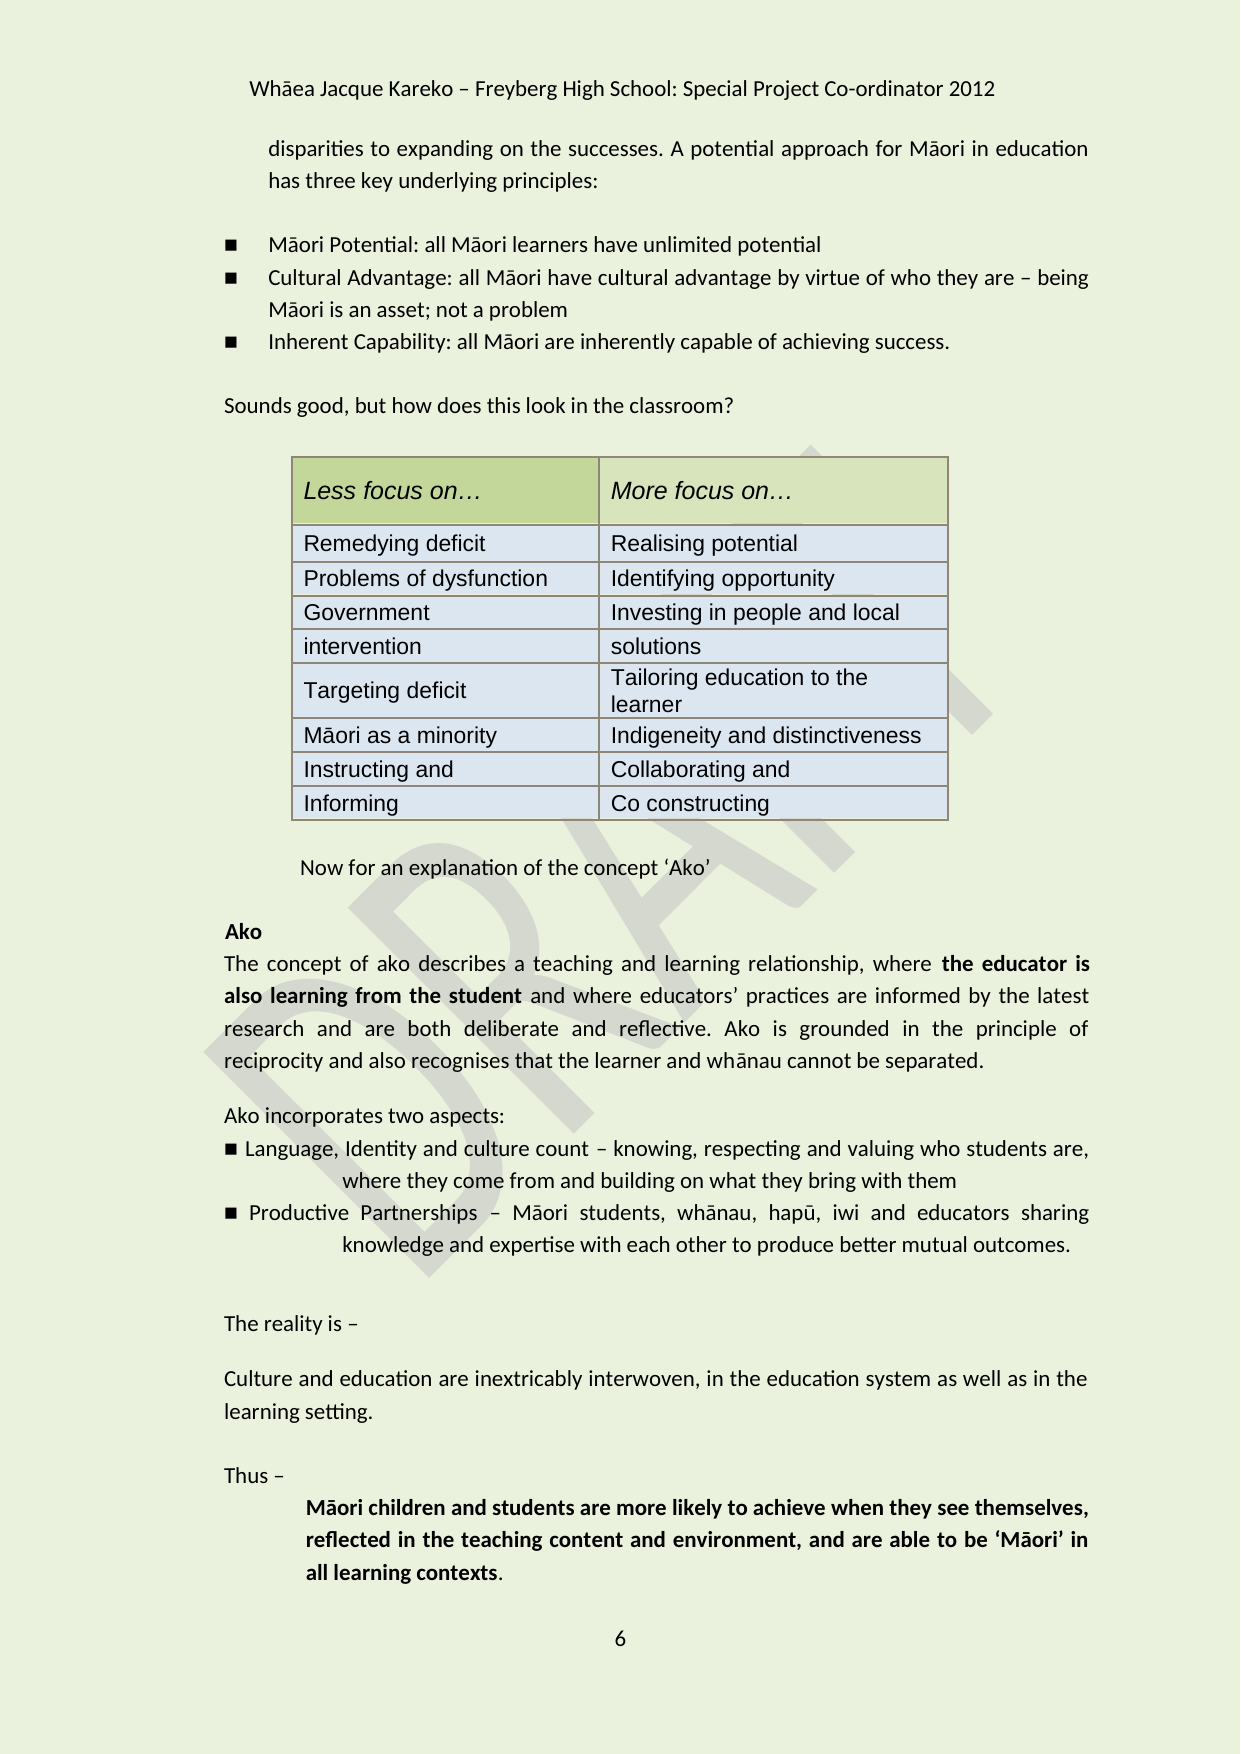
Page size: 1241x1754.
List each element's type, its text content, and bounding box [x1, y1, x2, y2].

text disparities to expanding on the successes. A potential approach for Māori in education has three key underlying principles: [268, 134, 1090, 194]
table_cell solutions [600, 630, 947, 662]
text ■ Māori Potential: all Māori learners have unlimited potential [224, 231, 1090, 258]
table_cell Identifying opportunity [600, 563, 947, 594]
table_cell intervention [293, 630, 598, 662]
text ■ Inherent Capability: all Māori are inherently capable of achieving success. [224, 327, 1090, 355]
table_cell Remedying deficit [293, 526, 598, 561]
text The reality is – [224, 1309, 1090, 1337]
text The concept of ako describes a teaching and learning relationship, where the educator is also learning from the student and where educators’ practices are informed by the latest research and are both deliberate and reflective. Ako is grounded in the principle of reciprocity and also recognises that the learner and whānau cannot be separated. [224, 949, 1090, 1074]
table_cell Indigeneity and distinctiveness [600, 719, 947, 751]
text ■ Cultural Advantage: all Māori have cultural advantage by virtue of who they are – being Māori is an asset; not a problem [224, 263, 1090, 323]
table_header Less focus on… [293, 458, 598, 523]
table_cell Investing in people and local [600, 597, 947, 628]
table_cell Problems of dysfunction [293, 563, 598, 594]
text ■ Productive Partnerships – Māori students, whānau, hapū, iwi and educators sharing knowledge and expertise with each other to produce better mutual outcomes. [224, 1198, 1090, 1258]
table_cell Collaborating and [600, 753, 947, 785]
text Culture and education are inextricably interwoven, in the education system as well as in the learning setting. [224, 1364, 1090, 1425]
table_cell Instructing and [293, 753, 598, 785]
table_cell Co constructing [600, 787, 947, 818]
table_cell Māori as a minority [293, 719, 598, 751]
table_cell Targeting deficit [293, 664, 598, 717]
text ■ Language, Identity and culture count – knowing, respecting and valuing who students are, where they come from and building on what they bring with them [224, 1134, 1090, 1194]
text Now for an explanation of the concept ‘Ako’ [187, 853, 1090, 881]
table_cell Tailoring education to the learner [600, 664, 947, 717]
text Ako incorporates two aspects: [224, 1101, 1090, 1129]
table_cell Government [293, 597, 598, 628]
table_cell Informing [293, 787, 598, 818]
text Māori children and students are more likely to achieve when they see themselves, reflected in the teaching content and environment, and are able to be ‘Māori’ in all learning contexts. [306, 1493, 1090, 1586]
text Thus – [224, 1461, 1090, 1489]
table_header More focus on… [600, 458, 947, 523]
text Ako [224, 917, 1090, 945]
table_cell Realising potential [600, 526, 947, 561]
text Sounds good, but how does this look in the classroom? [150, 391, 1090, 419]
